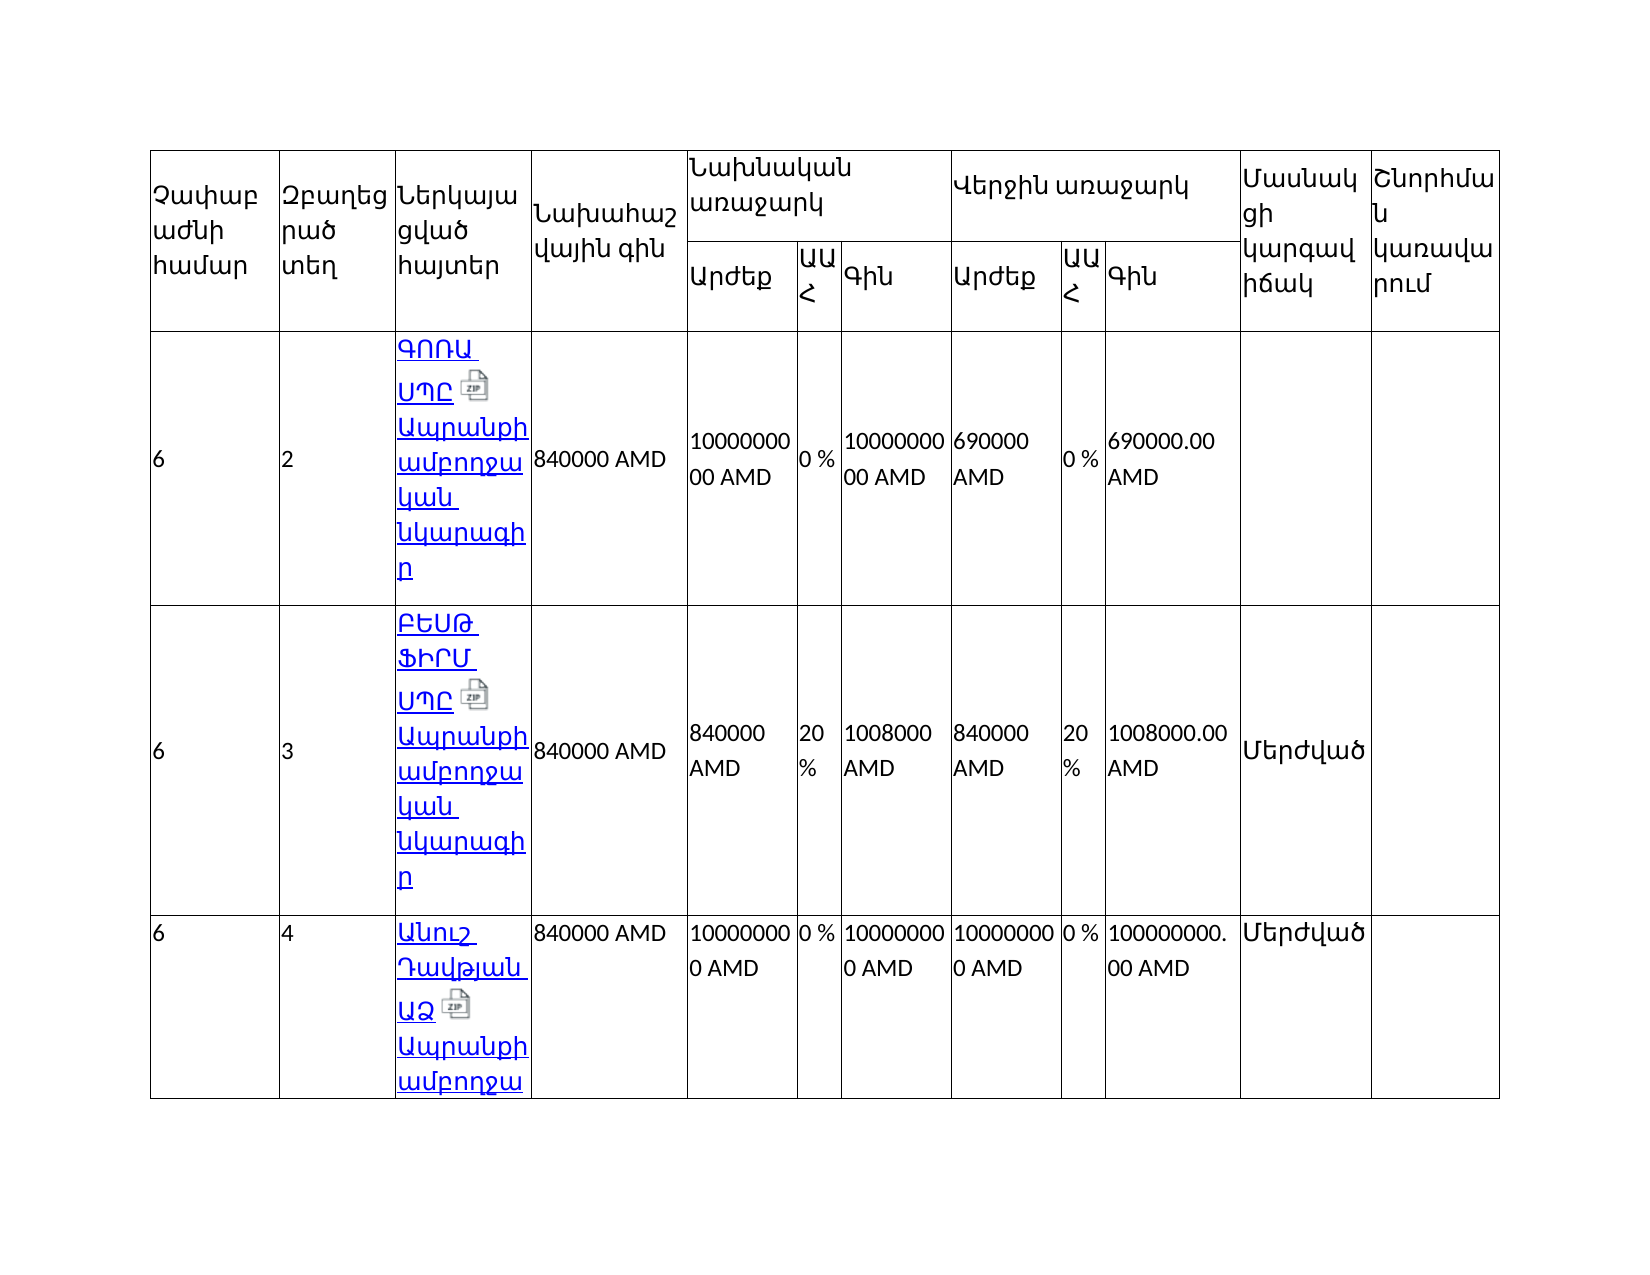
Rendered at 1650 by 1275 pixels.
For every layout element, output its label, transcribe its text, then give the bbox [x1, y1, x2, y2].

table_cell 6 [151, 916, 279, 1098]
picture [459, 368, 492, 402]
table_cell 100000000 AMD [952, 916, 1061, 1098]
table_cell [1241, 332, 1371, 605]
table_cell Մերժված [1241, 916, 1371, 1098]
table_cell Մերժված [1241, 606, 1371, 914]
table_header Ներկայացված հայտեր [396, 151, 531, 331]
table_cell 6 [151, 606, 279, 914]
table_cell ԲԵՍԹ ՖԻՐՄ ՍՊԸ Ապրանքի ամբողջական նկարագիր [396, 606, 531, 914]
table_cell ԱԱՀ [798, 242, 841, 331]
table_header Նախնական առաջարկ [688, 151, 951, 241]
table_cell 0 % [798, 916, 841, 1098]
table_cell ԱԱՀ [1062, 242, 1105, 331]
table_cell 0 % [1062, 916, 1105, 1098]
table_cell 840000 AMD [688, 606, 797, 914]
table_cell 20 % [798, 606, 841, 914]
table_cell 0 % [1062, 332, 1105, 605]
picture [459, 678, 492, 711]
table_cell 1008000 AMD [842, 606, 951, 914]
table_cell 1000000000 AMD [688, 332, 797, 605]
table_header Զբաղեցրած տեղ [280, 151, 395, 331]
table_cell Գին [842, 242, 951, 331]
table_cell 2 [280, 332, 395, 605]
table_header Չափաբաժնի համար [151, 151, 279, 331]
table_header Մասնակցի կարգավիճակ [1241, 151, 1371, 331]
table_cell 840000 AMD [532, 916, 687, 1098]
table_cell Գին [1106, 242, 1240, 331]
table_cell [1372, 606, 1499, 914]
table_cell 1008000.00 AMD [1106, 606, 1240, 914]
table_cell 100000000.00 AMD [1106, 916, 1240, 1098]
table_cell 3 [280, 606, 395, 914]
table_cell [1372, 916, 1499, 1098]
table_cell 690000.00 AMD [1106, 332, 1240, 605]
table_cell 6 [151, 332, 279, 605]
table_cell Արժեք [688, 242, 797, 331]
table_cell 0 % [798, 332, 841, 605]
table_cell Անուշ Դավթյան ԱՁ Ապրանքի ամբողջական նկարագիր [396, 916, 531, 1098]
table_cell 100000000 AMD [842, 916, 951, 1098]
table_cell 1000000000 AMD [842, 332, 951, 605]
table_header Շնորհման կառավարում [1372, 151, 1499, 331]
table_cell Արժեք [952, 242, 1061, 331]
picture [441, 987, 474, 1020]
table_cell ԳՈՌԱ ՍՊԸ Ապրանքի ամբողջական նկարագիր [396, 332, 531, 605]
table_cell 690000 AMD [952, 332, 1061, 605]
table_cell 100000000 AMD [688, 916, 797, 1098]
table_cell 840000 AMD [532, 332, 687, 605]
table_header Նախահաշվային գին [532, 151, 687, 331]
table_cell 840000 AMD [532, 606, 687, 914]
table_cell 20 % [1062, 606, 1105, 914]
table_cell [1372, 332, 1499, 605]
table_cell 4 [280, 916, 395, 1098]
table_cell 840000 AMD [952, 606, 1061, 914]
table_header Վերջին առաջարկ [952, 151, 1240, 241]
